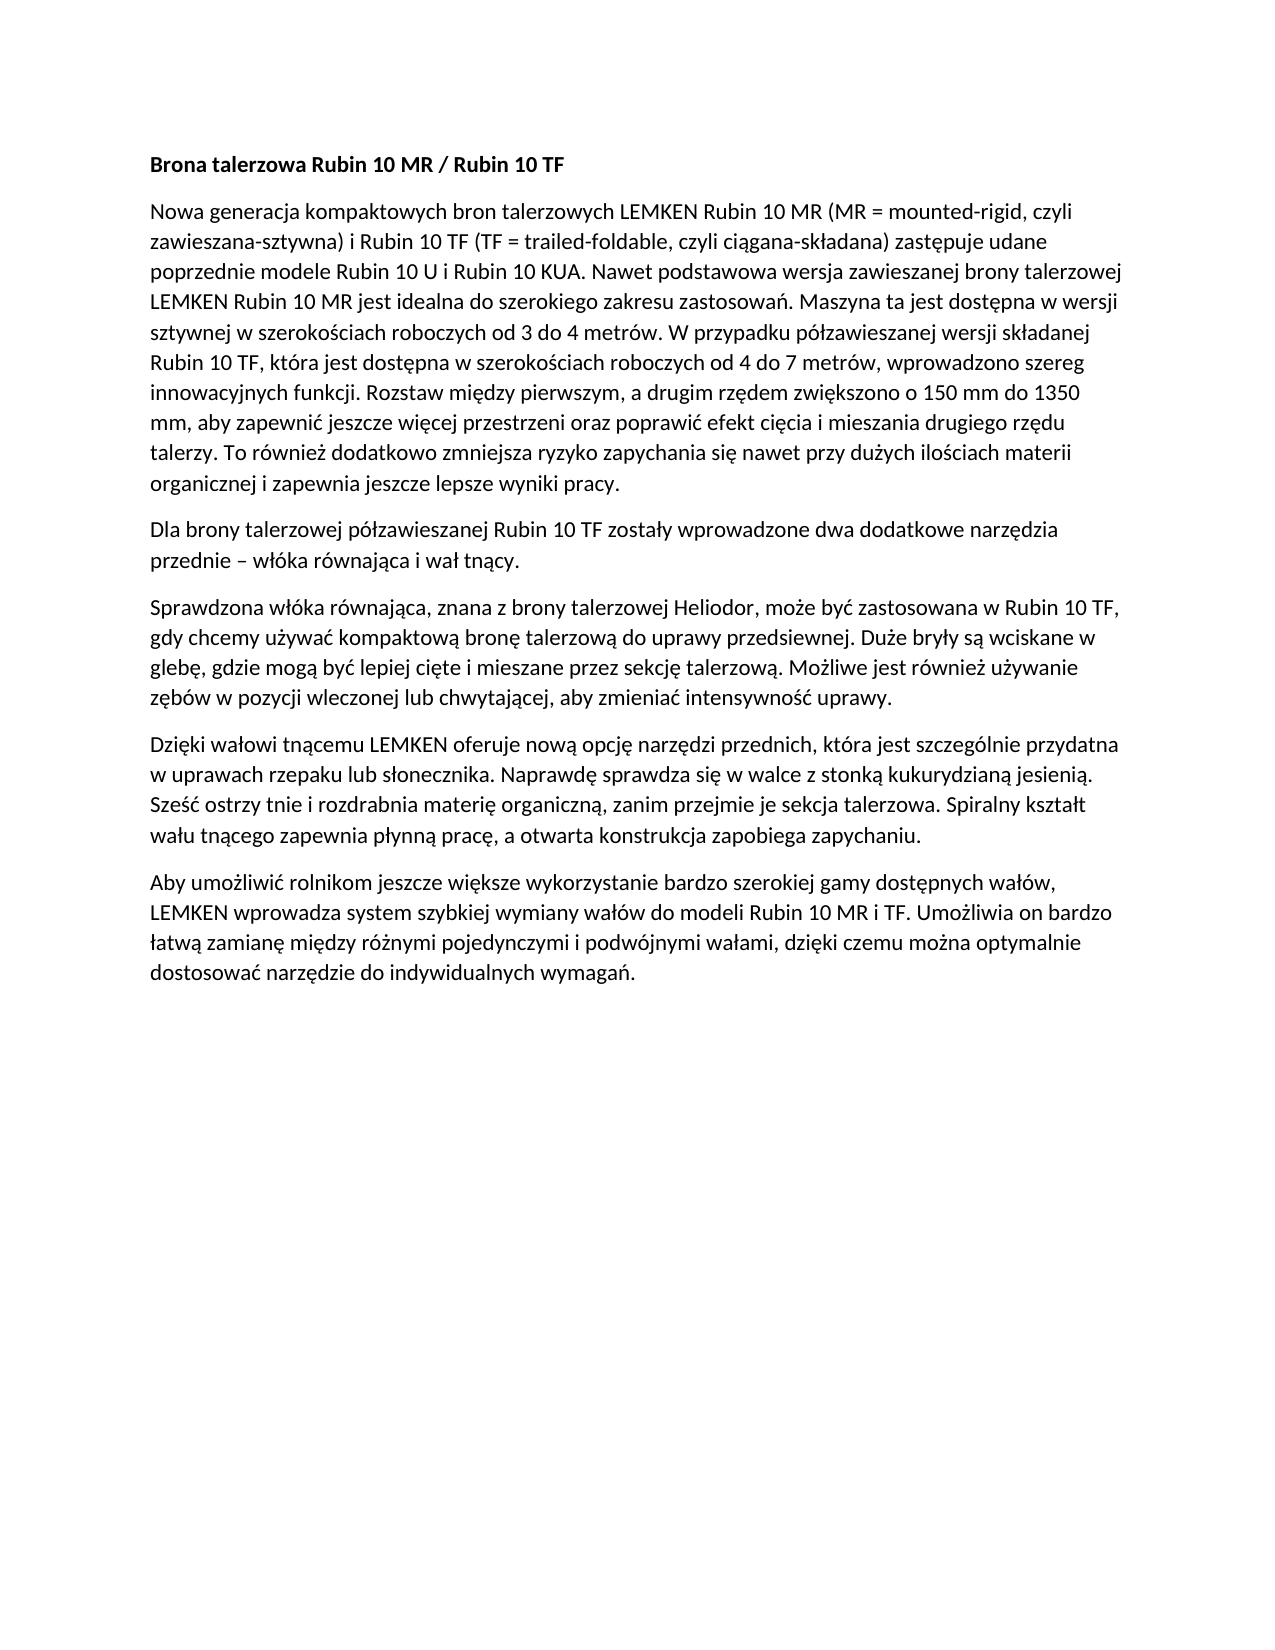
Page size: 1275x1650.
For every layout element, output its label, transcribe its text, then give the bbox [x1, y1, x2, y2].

text Nowa generacja kompaktowych bron talerzowych LEMKEN Rubin 10 MR (MR = mounted-rigid, czyli zawieszana-sztywna) i Rubin 10 TF (TF = trailed-foldable, czyli ciągana-składana) zastępuje udane poprzednie modele Rubin 10 U i Rubin 10 KUA. Nawet podstawowa wersja zawieszanej brony talerzowej LEMKEN Rubin 10 MR jest idealna do szerokiego zakresu zastosowań. Maszyna ta jest dostępna w wersji sztywnej w szerokościach roboczych od 3 do 4 metrów. W przypadku półzawieszanej wersji składanej Rubin 10 TF, która jest dostępna w szerokościach roboczych od 4 do 7 metrów, wprowadzono szereg innowacyjnych funkcji. Rozstaw między pierwszym, a drugim rzędem zwiększono o 150 mm do 1350 mm, aby zapewnić jeszcze więcej przestrzeni oraz poprawić efekt cięcia i mieszania drugiego rzędu talerzy. To również dodatkowo zmniejsza ryzyko zapychania się nawet przy dużych ilościach materii organicznej i zapewnia jeszcze lepsze wyniki pracy. [150, 197, 1125, 497]
text Brona talerzowa Rubin 10 MR / Rubin 10 TF [150, 150, 1125, 178]
text Aby umożliwić rolnikom jeszcze większe wykorzystanie bardzo szerokiej gamy dostępnych wałów, LEMKEN wprowadza system szybkiej wymiany wałów do modeli Rubin 10 MR i TF. Umożliwia on bardzo łatwą zamianę między różnymi pojedynczymi i podwójnymi wałami, dzięki czemu można optymalnie dostosować narzędzie do indywidualnych wymagań. [150, 868, 1125, 986]
text Dla brony talerzowej półzawieszanej Rubin 10 TF zostały wprowadzone dwa dodatkowe narzędzia przednie – włóka równająca i wał tnący. [150, 516, 1125, 574]
text Dzięki wałowi tnącemu LEMKEN oferuje nową opcję narzędzi przednich, która jest szczególnie przydatna w uprawach rzepaku lub słonecznika. Naprawdę sprawdza się w walce z stonką kukurydzianą jesienią. Sześć ostrzy tnie i rozdrabnia materię organiczną, zanim przejmie je sekcja talerzowa. Spiralny kształt wału tnącego zapewnia płynną pracę, a otwarta konstrukcja zapobiega zapychaniu. [150, 730, 1125, 849]
text Sprawdzona włóka równająca, znana z brony talerzowej Heliodor, może być zastosowana w Rubin 10 TF, gdy chcemy używać kompaktową bronę talerzową do uprawy przedsiewnej. Duże bryły są wciskane w glebę, gdzie mogą być lepiej cięte i mieszane przez sekcję talerzową. Możliwe jest również używanie zębów w pozycji wleczonej lub chwytającej, aby zmieniać intensywność uprawy. [150, 593, 1125, 711]
